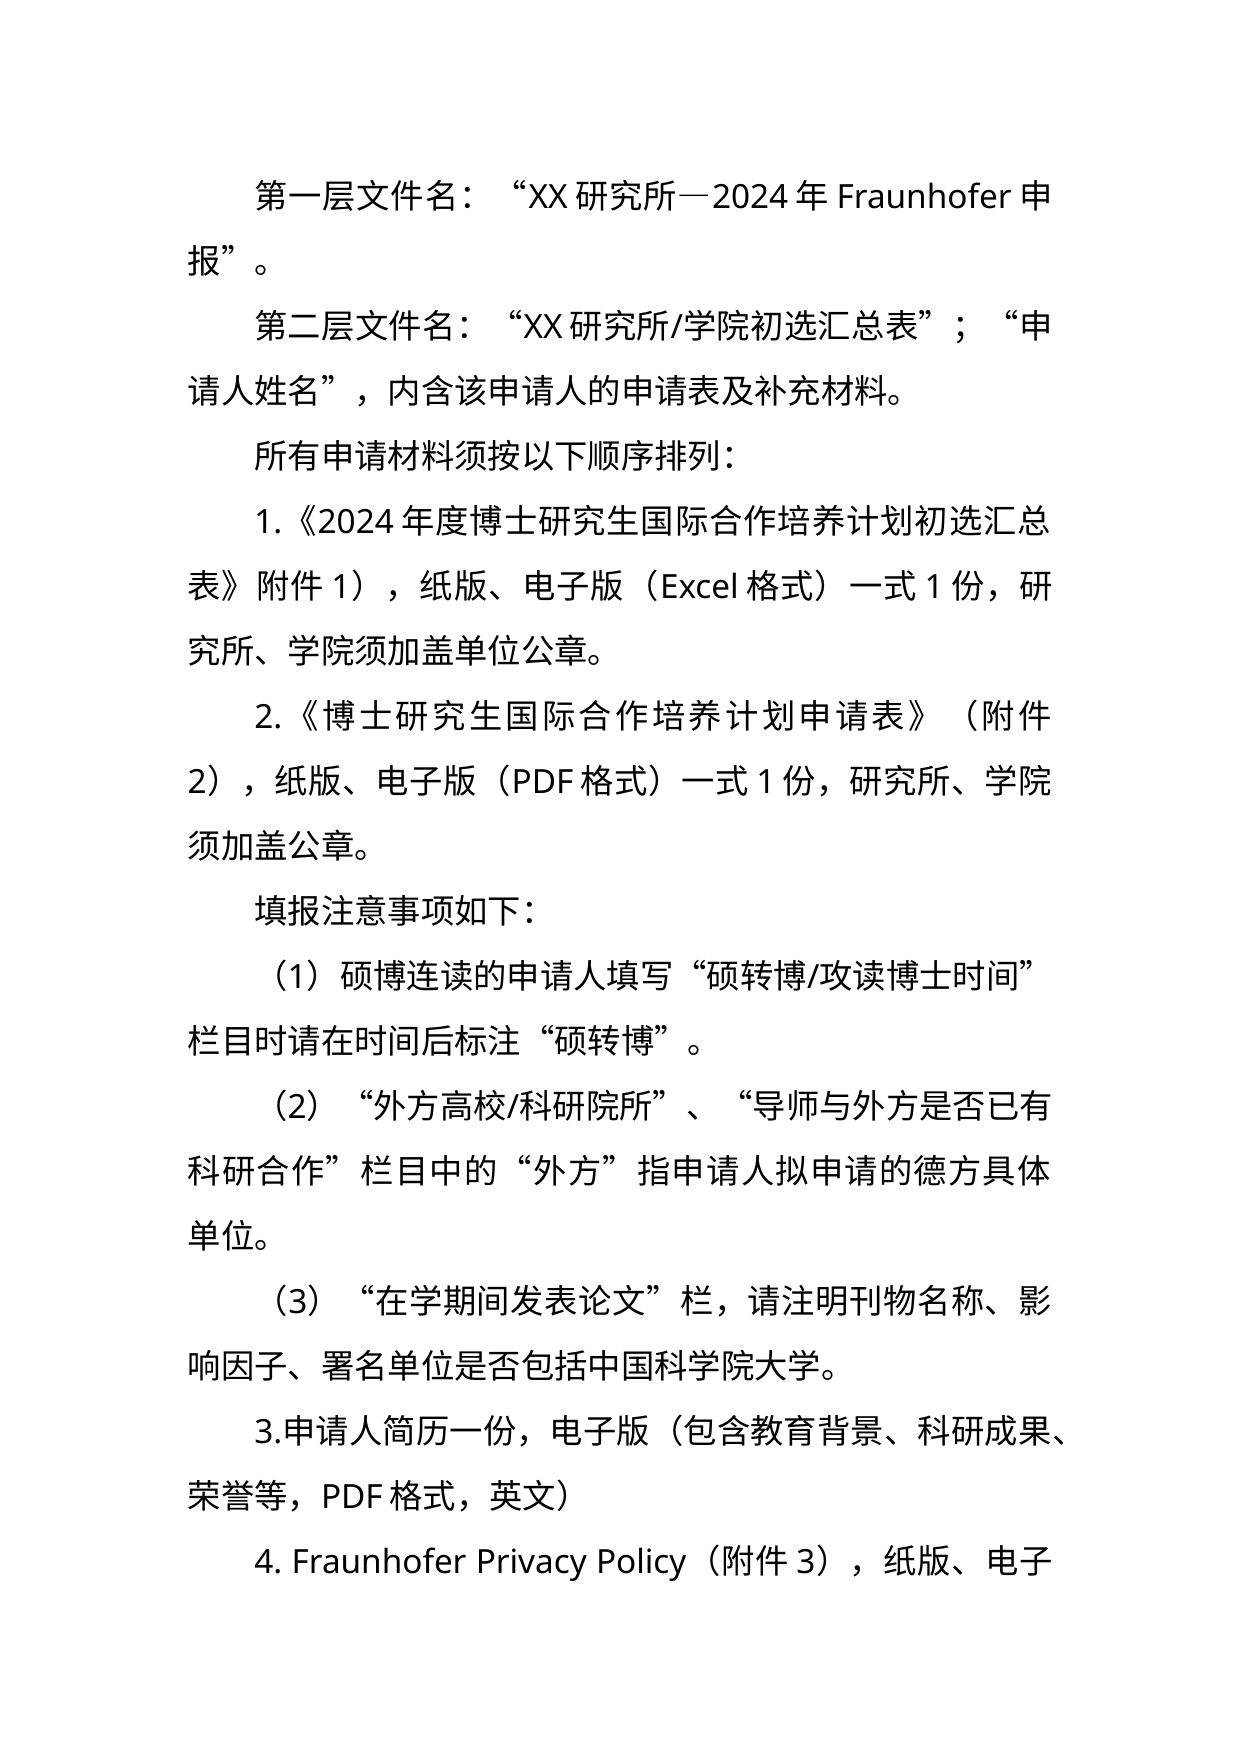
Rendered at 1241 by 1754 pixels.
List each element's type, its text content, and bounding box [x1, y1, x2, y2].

text 第一层文件名：“XX研究所—2024年Fraunhofer申报”。 [187, 162, 1053, 292]
text （1）硕博连读的申请人填写“硕转博/攻读博士时间”栏目时请在时间后标注“硕转博”。 [187, 942, 1053, 1072]
text 1.《2024年度博士研究生国际合作培养计划初选汇总表》附件1），纸版、电子版（Excel格式）一式1份，研究所、学院须加盖单位公章。 [187, 487, 1053, 682]
text 3.申请人简历一份，电子版（包含教育背景、科研成果、荣誉等，PDF格式，英文） [187, 1397, 1053, 1527]
text 填报注意事项如下： [187, 877, 1053, 942]
text （2）“外方高校/科研院所”、“导师与外方是否已有科研合作”栏目中的“外方”指申请人拟申请的德方具体单位。 [187, 1072, 1053, 1267]
text 所有申请材料须按以下顺序排列： [187, 422, 1053, 487]
text 第二层文件名：“XX研究所/学院初选汇总表”；“申请人姓名”，内含该申请人的申请表及补充材料。 [187, 292, 1053, 422]
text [187, 1527, 1053, 1592]
text 2.《博士研究生国际合作培养计划申请表》（附件2），纸版、电子版（PDF格式）一式1份，研究所、学院须加盖公章。 [187, 682, 1053, 877]
text （3）“在学期间发表论文”栏，请注明刊物名称、影响因子、署名单位是否包括中国科学院大学。 [187, 1267, 1053, 1397]
